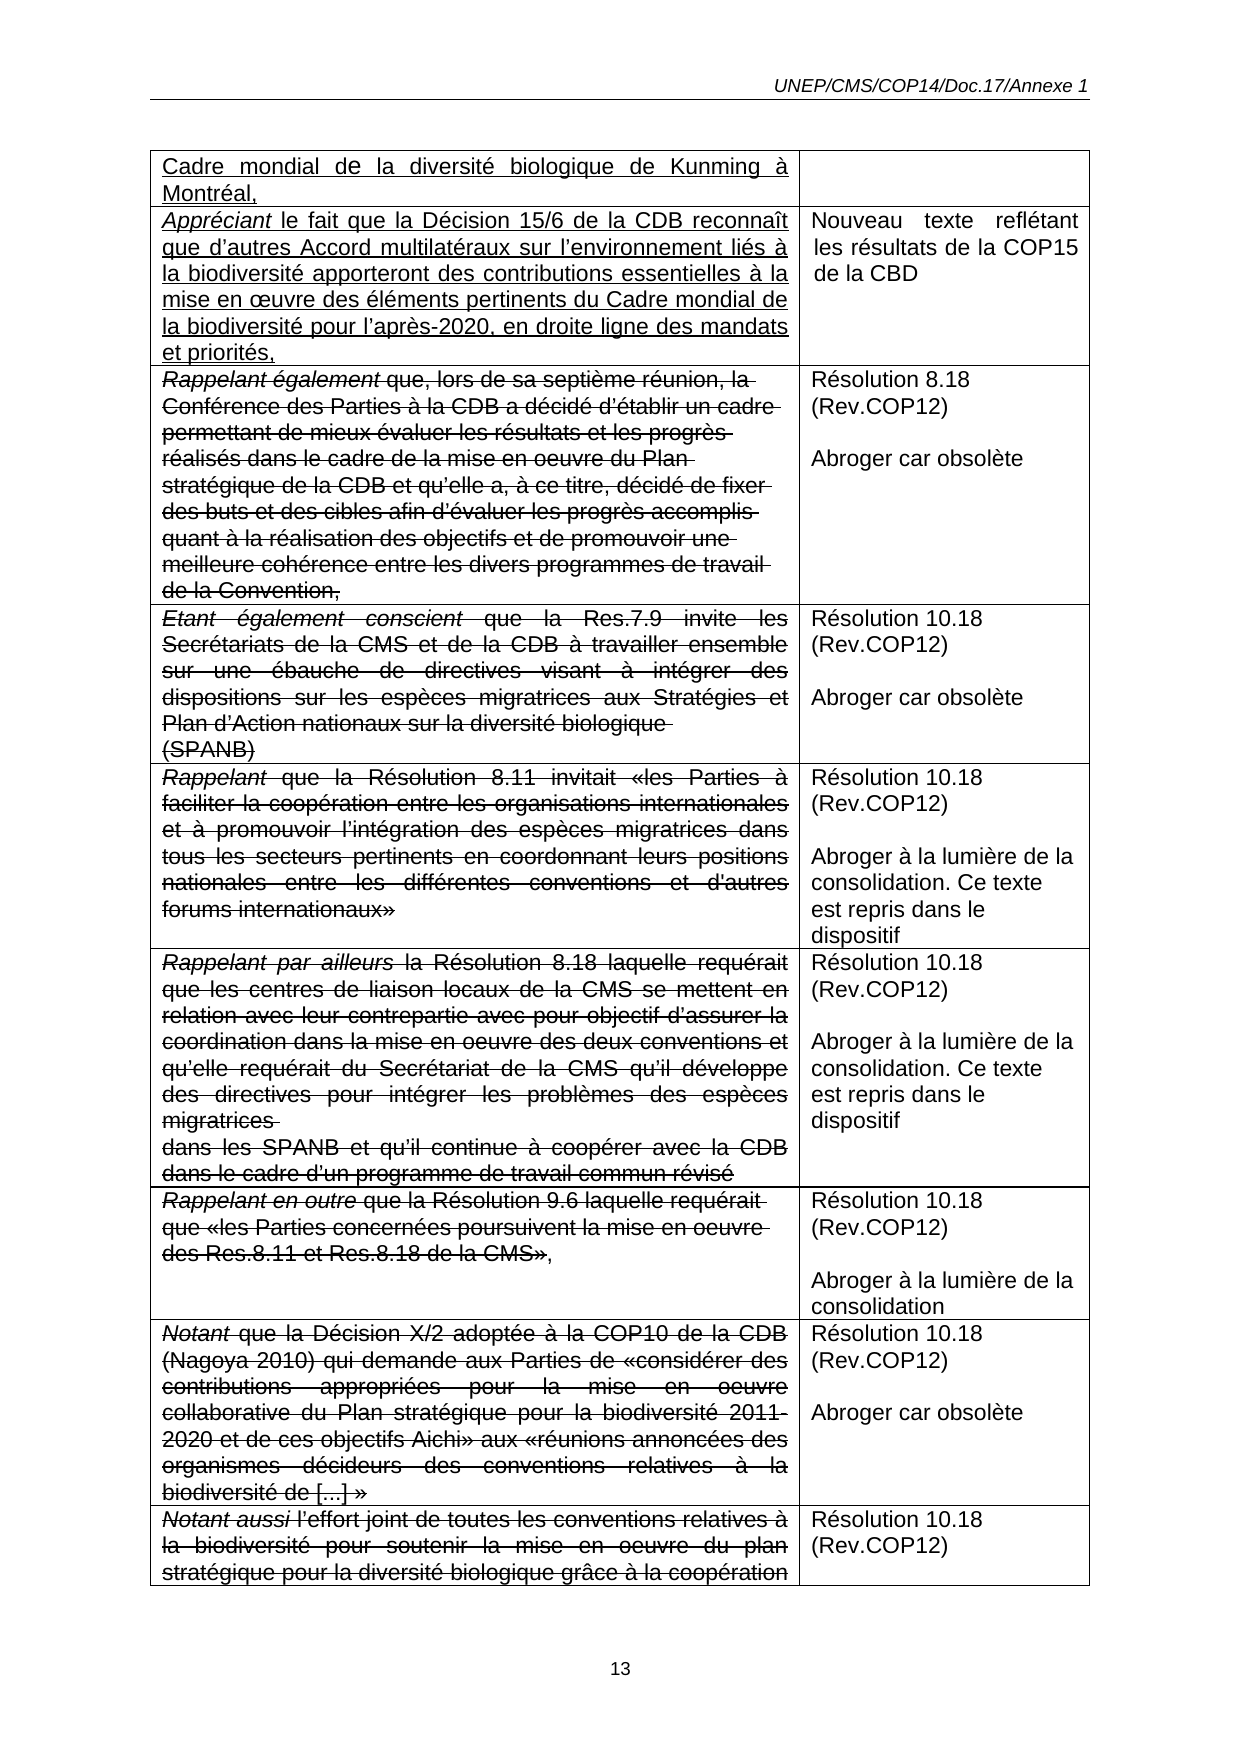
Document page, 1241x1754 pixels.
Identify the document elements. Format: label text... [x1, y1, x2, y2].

table_cell Résolution 10.18 (Rev.COP12) Abroger car obsolète [800, 1320, 1089, 1505]
table_cell Rappelant également que, lors de sa septième réunion, la Conférence des Parties à la CDB a décidé d’établir un cadre permettant de mieux évaluer les résultats et les progrès réalisés dans le cadre de la mise en oeuvre du Plan stratégique de la CDB et qu’elle a, à ce titre, décidé de fixer des buts et des cibles afin d’évaluer les progrès accomplis quant à la réalisation des objectifs et de promouvoir une meilleure cohérence entre les divers programmes de travail de la Convention, [151, 366, 799, 603]
table_cell Etant également conscient que la Res.7.9 invite les Secrétariats de la CMS et de la CDB à travailler ensemble sur une ébauche de directives visant à intégrer des dispositions sur les espèces migratrices aux Stratégies et Plan d’Action nationaux sur la diversité biologique (SPANB) [151, 605, 799, 763]
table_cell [800, 151, 1089, 206]
table_cell Rappelant par ailleurs la Résolution 8.18 laquelle requérait que les centres de liaison locaux de la CMS se mettent en relation avec leur contrepartie avec pour objectif d’assurer la coordination dans la mise en oeuvre des deux conventions et qu’elle requérait du Secrétariat de la CMS qu’il développe des directives pour intégrer les problèmes des espèces migratrices dans les SPANB et qu’il continue à coopérer avec la CDB dans le cadre d’un programme de travail commun révisé [151, 949, 799, 1186]
table_cell Rappelant que la Résolution 8.11 invitait «les Parties à faciliter la coopération entre les organisations internationales et à promouvoir l’intégration des espèces migratrices dans tous les secteurs pertinents en coordonnant leurs positions nationales entre les différentes conventions et d'autres forums internationaux» [151, 764, 799, 948]
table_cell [800, 1506, 1089, 1585]
table_cell Résolution 8.18 (Rev.COP12) Abroger car obsolète [800, 366, 1089, 603]
table_cell Résolution 10.18 (Rev.COP12) Abroger à la lumière de la consolidation. Ce texte est repris dans le dispositif [800, 764, 1089, 948]
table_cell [151, 1506, 799, 1585]
table_cell Résolution 10.18 (Rev.COP12) Abroger à la lumière de la consolidation [800, 1188, 1089, 1319]
table_cell Nouveau texte reflétant les résultats de la COP15 de la CBD [800, 207, 1089, 365]
table_cell Notant que la Décision X/2 adoptée à la COP10 de la CDB (Nagoya 2010) qui demande aux Parties de «considérer des contributions appropriées pour la mise en oeuvre collaborative du Plan stratégique pour la biodiversité 2011-2020 et de ces objectifs Aichi» aux «réunions annoncées des organismes décideurs des conventions relatives à la biodiversité de [...] » [151, 1320, 799, 1505]
table_cell Rappelant en outre que la Résolution 9.6 laquelle requérait que «les Parties concernées poursuivent la mise en oeuvre des Res.8.11 et Res.8.18 de la CMS», [151, 1188, 799, 1319]
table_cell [151, 151, 799, 206]
table_cell Appréciant le fait que la Décision 15/6 de la CDB reconnaît que d’autres Accord multilatéraux sur l’environnement liés à la biodiversité apporteront des contributions essentielles à la mise en œuvre des éléments pertinents du Cadre mondial de la biodiversité pour l’après-2020, en droite ligne des mandats et priorités, [151, 207, 799, 365]
table_cell Résolution 10.18 (Rev.COP12) Abroger car obsolète [800, 605, 1089, 763]
table_cell Résolution 10.18 (Rev.COP12) Abroger à la lumière de la consolidation. Ce texte est repris dans le dispositif [800, 949, 1089, 1186]
